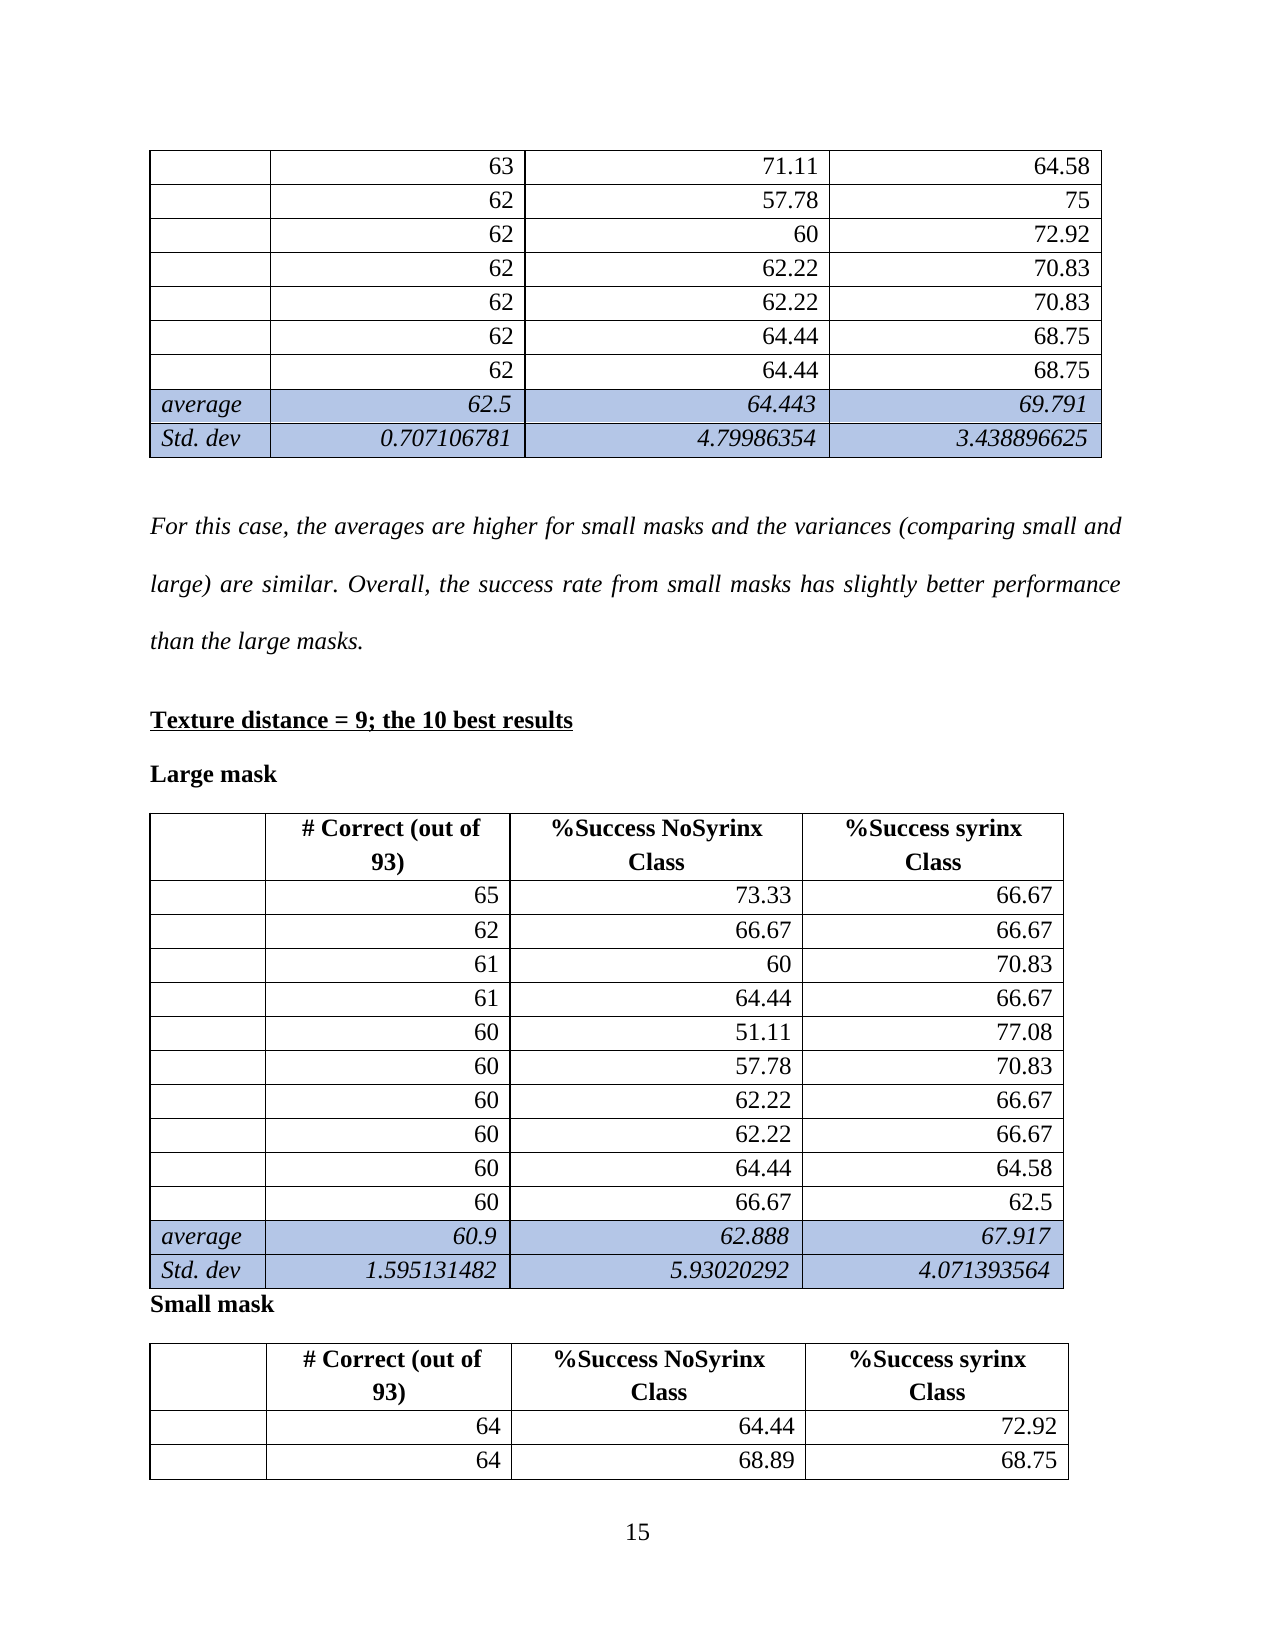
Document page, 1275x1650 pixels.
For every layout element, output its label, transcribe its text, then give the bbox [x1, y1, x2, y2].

table_cell 65 [266, 881, 509, 914]
table_cell [151, 1119, 265, 1152]
table_cell 62.888 [511, 1221, 802, 1254]
table_cell 62.5 [803, 1187, 1063, 1220]
table_cell 72.92 [806, 1411, 1068, 1444]
table_cell [151, 151, 270, 184]
table_cell 57.78 [511, 1051, 802, 1084]
table_cell 0.707106781 [271, 424, 524, 457]
table_cell [151, 355, 270, 388]
table_cell 66.67 [803, 915, 1063, 948]
table_header # Correct (out of 93) [267, 1344, 511, 1410]
table_cell [151, 1411, 266, 1444]
table_cell 62 [271, 287, 524, 320]
table_cell Std. dev [151, 424, 270, 457]
table_cell [151, 1017, 265, 1050]
table_cell [151, 185, 270, 218]
table_cell [151, 321, 270, 354]
table_cell 60 [266, 1119, 509, 1152]
text Large mask [150, 759, 1125, 787]
table_cell [151, 253, 270, 286]
table_cell 64.44 [511, 983, 802, 1016]
table_cell 62.22 [511, 1119, 802, 1152]
table_cell 62 [271, 219, 524, 252]
table_cell [151, 949, 265, 982]
table_cell 68.89 [512, 1445, 805, 1478]
table_cell 69.791 [830, 390, 1101, 422]
text Small mask [150, 1289, 1125, 1318]
table_cell 64.44 [526, 321, 829, 354]
table_cell 62 [271, 253, 524, 286]
table_cell [151, 1051, 265, 1084]
table_cell 3.438896625 [830, 424, 1101, 457]
table_cell 60 [266, 1051, 509, 1084]
table_cell 66.67 [803, 1119, 1063, 1152]
table_cell 70.83 [803, 949, 1063, 982]
table_cell [151, 219, 270, 252]
table_cell 70.83 [830, 287, 1101, 320]
table_cell 61 [266, 949, 509, 982]
table_cell [151, 983, 265, 1016]
table_cell 60 [266, 1153, 509, 1186]
table_cell 67.917 [803, 1221, 1063, 1254]
table_cell 64.44 [526, 355, 829, 388]
table_cell 4.071393564 [803, 1255, 1063, 1288]
table_header %Success NoSyrinx Class [512, 1344, 805, 1410]
table_cell [151, 915, 265, 948]
table_cell [151, 287, 270, 320]
table_header # Correct (out of 93) [266, 814, 509, 879]
table_cell 66.67 [803, 881, 1063, 914]
table_cell 64.44 [511, 1153, 802, 1186]
table_cell 60 [526, 219, 829, 252]
table_cell 73.33 [511, 881, 802, 914]
table_cell 64 [267, 1411, 511, 1444]
table_cell [151, 1153, 265, 1186]
table_cell 68.75 [806, 1445, 1068, 1478]
table_cell 64.58 [803, 1153, 1063, 1186]
table_cell 66.67 [803, 1085, 1063, 1118]
table_cell average [151, 1221, 265, 1254]
table_cell 68.75 [830, 321, 1101, 354]
table_header %Success syrinx Class [803, 814, 1063, 879]
table_header %Success NoSyrinx Class [511, 814, 802, 879]
table_header %Success syrinx Class [806, 1344, 1068, 1410]
table_header [151, 1344, 266, 1410]
table_cell 4.79986354 [526, 424, 829, 457]
table_cell 66.67 [511, 915, 802, 948]
table_cell 64.44 [512, 1411, 805, 1444]
table_cell 57.78 [526, 185, 829, 218]
table_cell 68.75 [830, 355, 1101, 388]
table_cell 62.22 [511, 1085, 802, 1118]
table_cell 5.93020292 [511, 1255, 802, 1288]
table_cell 64.443 [526, 390, 829, 422]
table_cell 64.58 [830, 151, 1101, 184]
table_cell 62 [271, 321, 524, 354]
table_cell 60 [266, 1187, 509, 1220]
table_cell average [151, 390, 270, 422]
table_cell 66.67 [511, 1187, 802, 1220]
table_cell 62 [271, 185, 524, 218]
table_cell 60 [266, 1085, 509, 1118]
table_cell 1.595131482 [266, 1255, 509, 1288]
table_cell 70.83 [830, 253, 1101, 286]
table_cell 63 [271, 151, 524, 184]
table_cell 75 [830, 185, 1101, 218]
table_cell [151, 1187, 265, 1220]
table_cell 71.11 [526, 151, 829, 184]
table_cell 62.5 [271, 390, 524, 422]
table_cell 60 [266, 1017, 509, 1050]
table_cell 51.11 [511, 1017, 802, 1050]
table_cell 60 [511, 949, 802, 982]
table_cell 62.22 [526, 253, 829, 286]
table_cell Std. dev [151, 1255, 265, 1288]
table_cell 64 [267, 1445, 511, 1478]
table_cell 62.22 [526, 287, 829, 320]
table_cell 60.9 [266, 1221, 509, 1254]
table_header [151, 814, 265, 879]
table_cell 62 [271, 355, 524, 388]
text For this case, the averages are higher for small masks and the variances (comparing small and large) are similar. Overall, the success rate from small masks has slightly better performance than the large masks. [150, 511, 1125, 655]
table_cell 62 [266, 915, 509, 948]
table_cell 77.08 [803, 1017, 1063, 1050]
table_cell 61 [266, 983, 509, 1016]
table_cell [151, 881, 265, 914]
table_cell 66.67 [803, 983, 1063, 1016]
table_cell 70.83 [803, 1051, 1063, 1084]
table_cell 72.92 [830, 219, 1101, 252]
text Texture distance = 9; the 10 best results [150, 705, 1125, 733]
table_cell [151, 1085, 265, 1118]
table_cell [151, 1445, 266, 1478]
